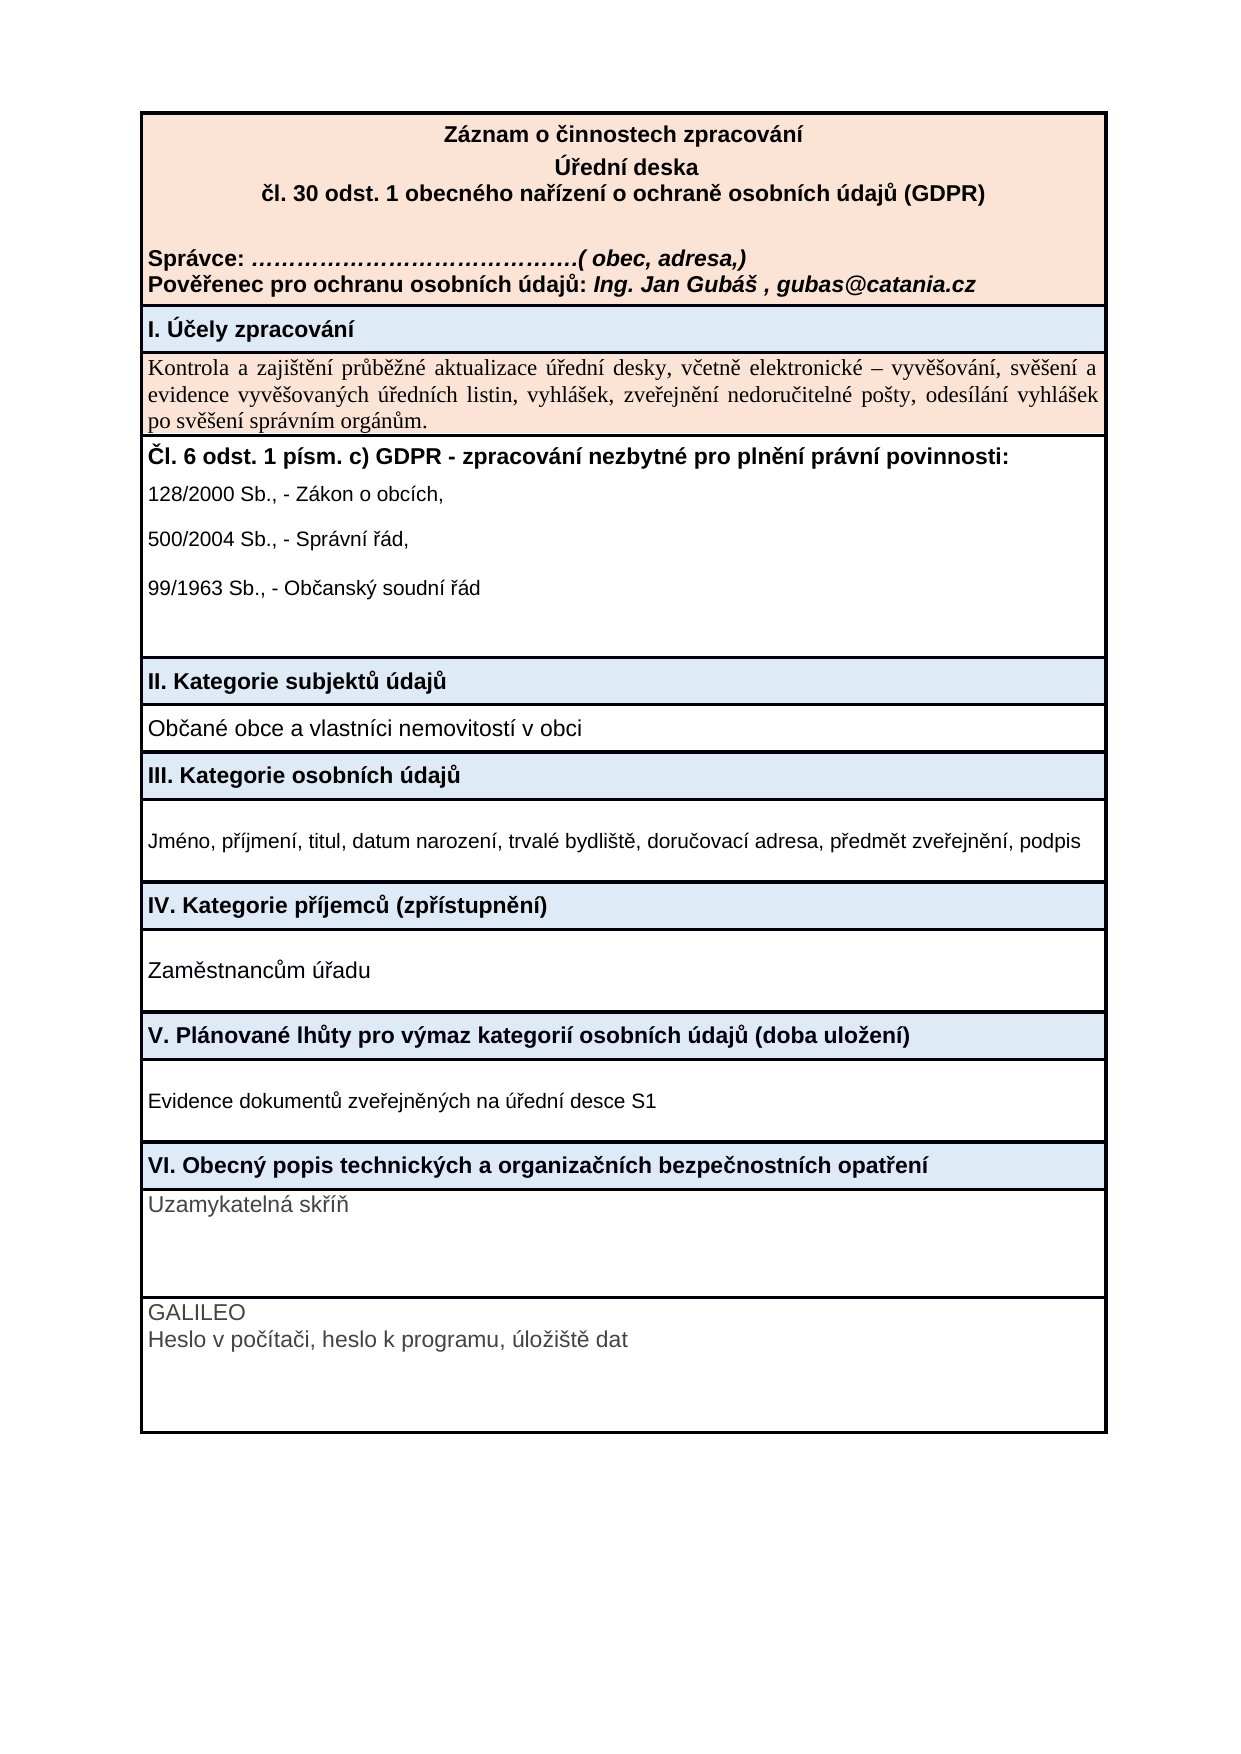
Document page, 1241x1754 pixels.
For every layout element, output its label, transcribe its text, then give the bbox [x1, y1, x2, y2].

table_cell V. Plánované lhůty pro výmaz kategorií osobních údajů (doba uložení) [143, 1014, 1104, 1058]
table_cell Občané obce a vlastníci nemovitostí v obci [143, 706, 1104, 750]
table_cell Zaměstnancům úřadu [143, 931, 1104, 1010]
table_cell Kontrola a zajištění průběžné aktualizace úřední desky, včetně elektronické – vyvěšování, svěšení a evidence vyvěšovaných úředních listin, vyhlášek, zveřejnění nedoručitelné pošty, odesílání vyhlášek po svěšení správním orgánům. [143, 354, 1104, 433]
table_cell Čl. 6 odst. 1 písm. c) GDPR - zpracování nezbytné pro plnění právní povinnosti: 128/2000 Sb., - Zákon o obcích, 500/2004 Sb., - Správní řád, 99/1963 Sb., - Občanský soudní řád [143, 437, 1104, 656]
table_cell II. Kategorie subjektů údajů [143, 659, 1104, 703]
table_cell III. Kategorie osobních údajů [143, 754, 1104, 798]
table_cell Jméno, příjmení, titul, datum narození, trvalé bydliště, doručovací adresa, předmět zveřejnění, podpis [143, 801, 1104, 880]
table_cell I. Účely zpracování [143, 307, 1104, 351]
table_cell IV. Kategorie příjemců (zpřístupnění) [143, 884, 1104, 928]
table_cell Uzamykatelná skříň [143, 1191, 1104, 1296]
table_cell GALILEO Heslo v počítači, heslo k programu, úložiště dat [143, 1299, 1104, 1431]
table_header Záznam o činnostech zpracování Úřední deska čl. 30 odst. 1 obecného nařízení o ochraně osobních údajů (GDPR) Správce: …………………………………….( obec, adresa,) Pověřenec pro ochranu osobních údajů: Ing. Jan Gubáš , gubas@catania.cz [143, 115, 1104, 304]
table_cell VI. Obecný popis technických a organizačních bezpečnostních opatření [143, 1144, 1104, 1188]
table_cell Evidence dokumentů zveřejněných na úřední desce S1 [143, 1061, 1104, 1140]
